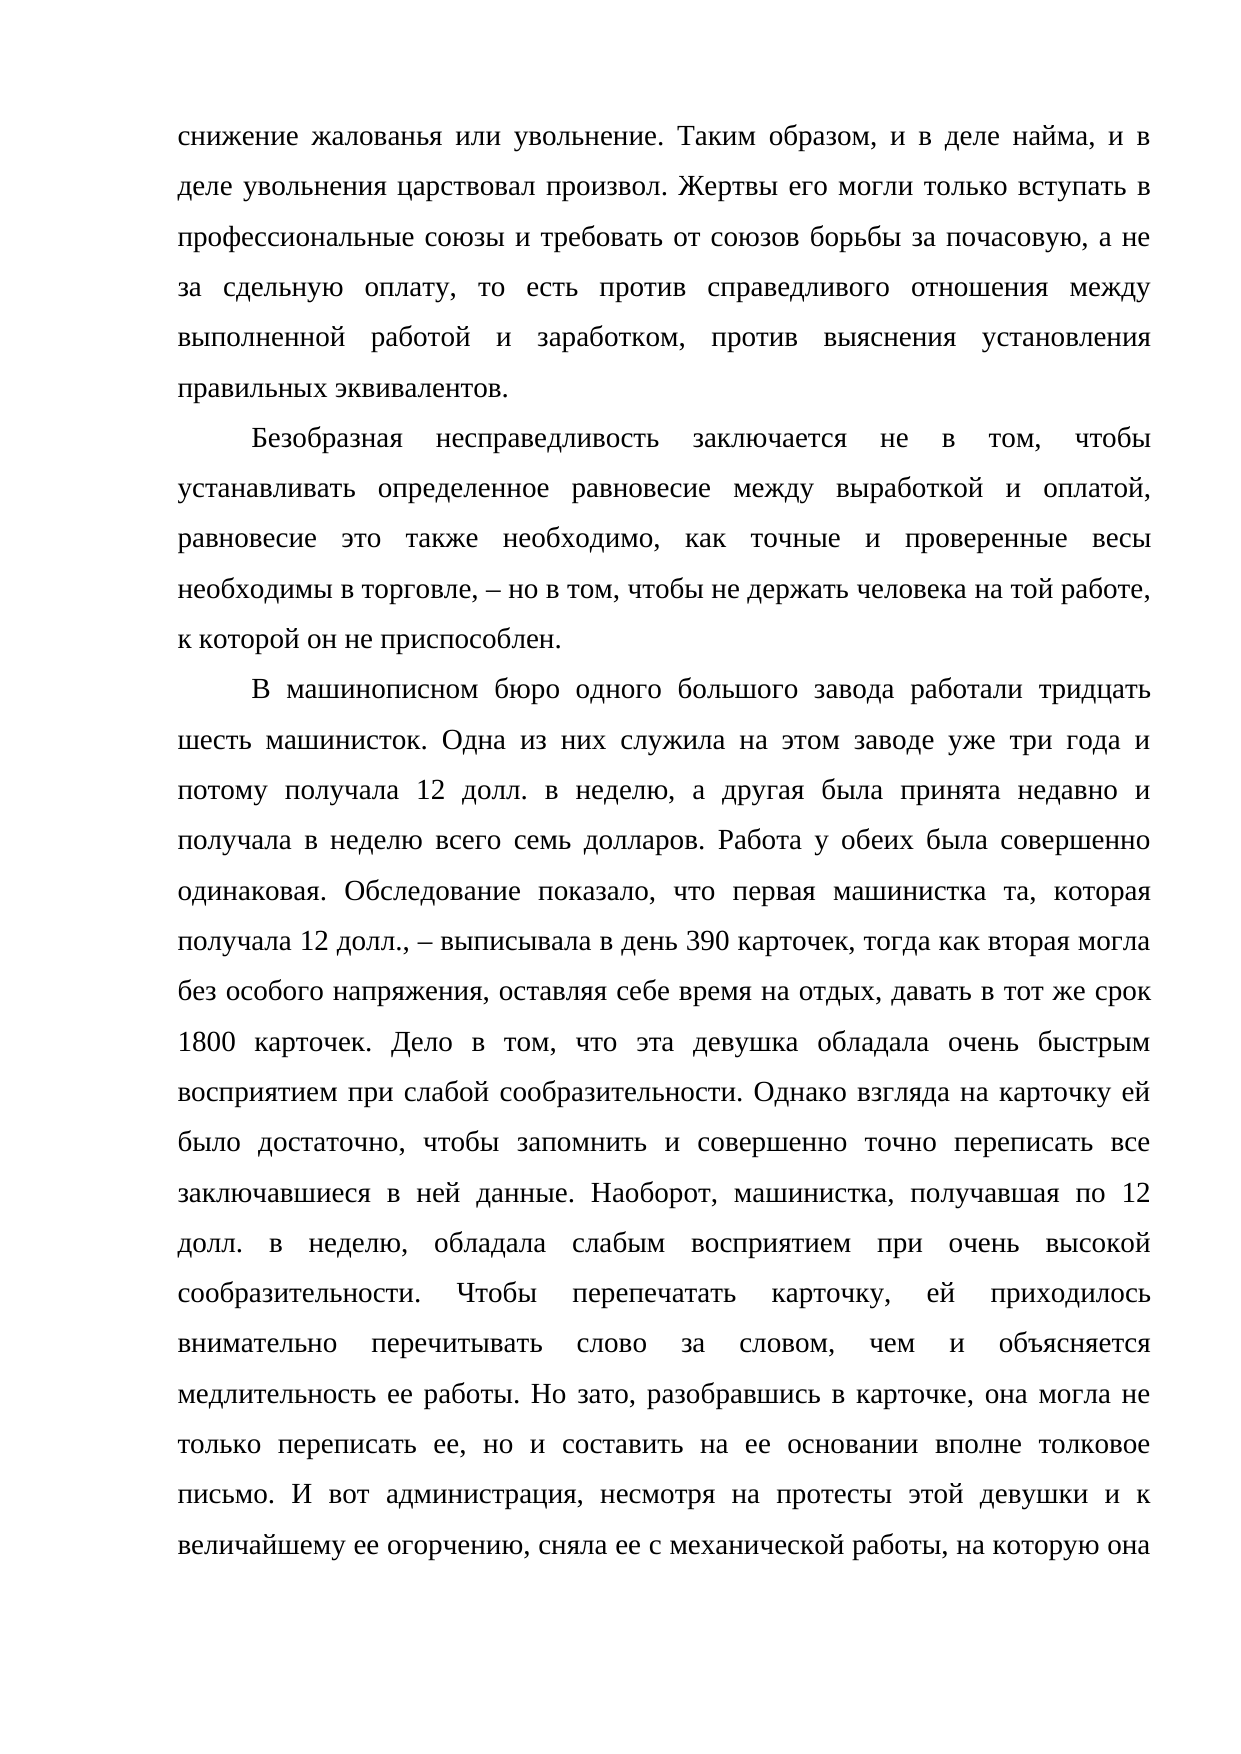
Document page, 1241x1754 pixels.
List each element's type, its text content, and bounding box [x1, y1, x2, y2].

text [177, 672, 1152, 1560]
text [177, 118, 1152, 403]
text Безобразная несправедливость заключается не в том, чтобы устанавливать определенное равновесие между выработкой и оплатой, равновесие это также необходимо, как точные и проверенные весы необходимы в торговле, – но в том, чтобы не держать человека на той работе, к которой он не приспособлен. [177, 420, 1152, 655]
